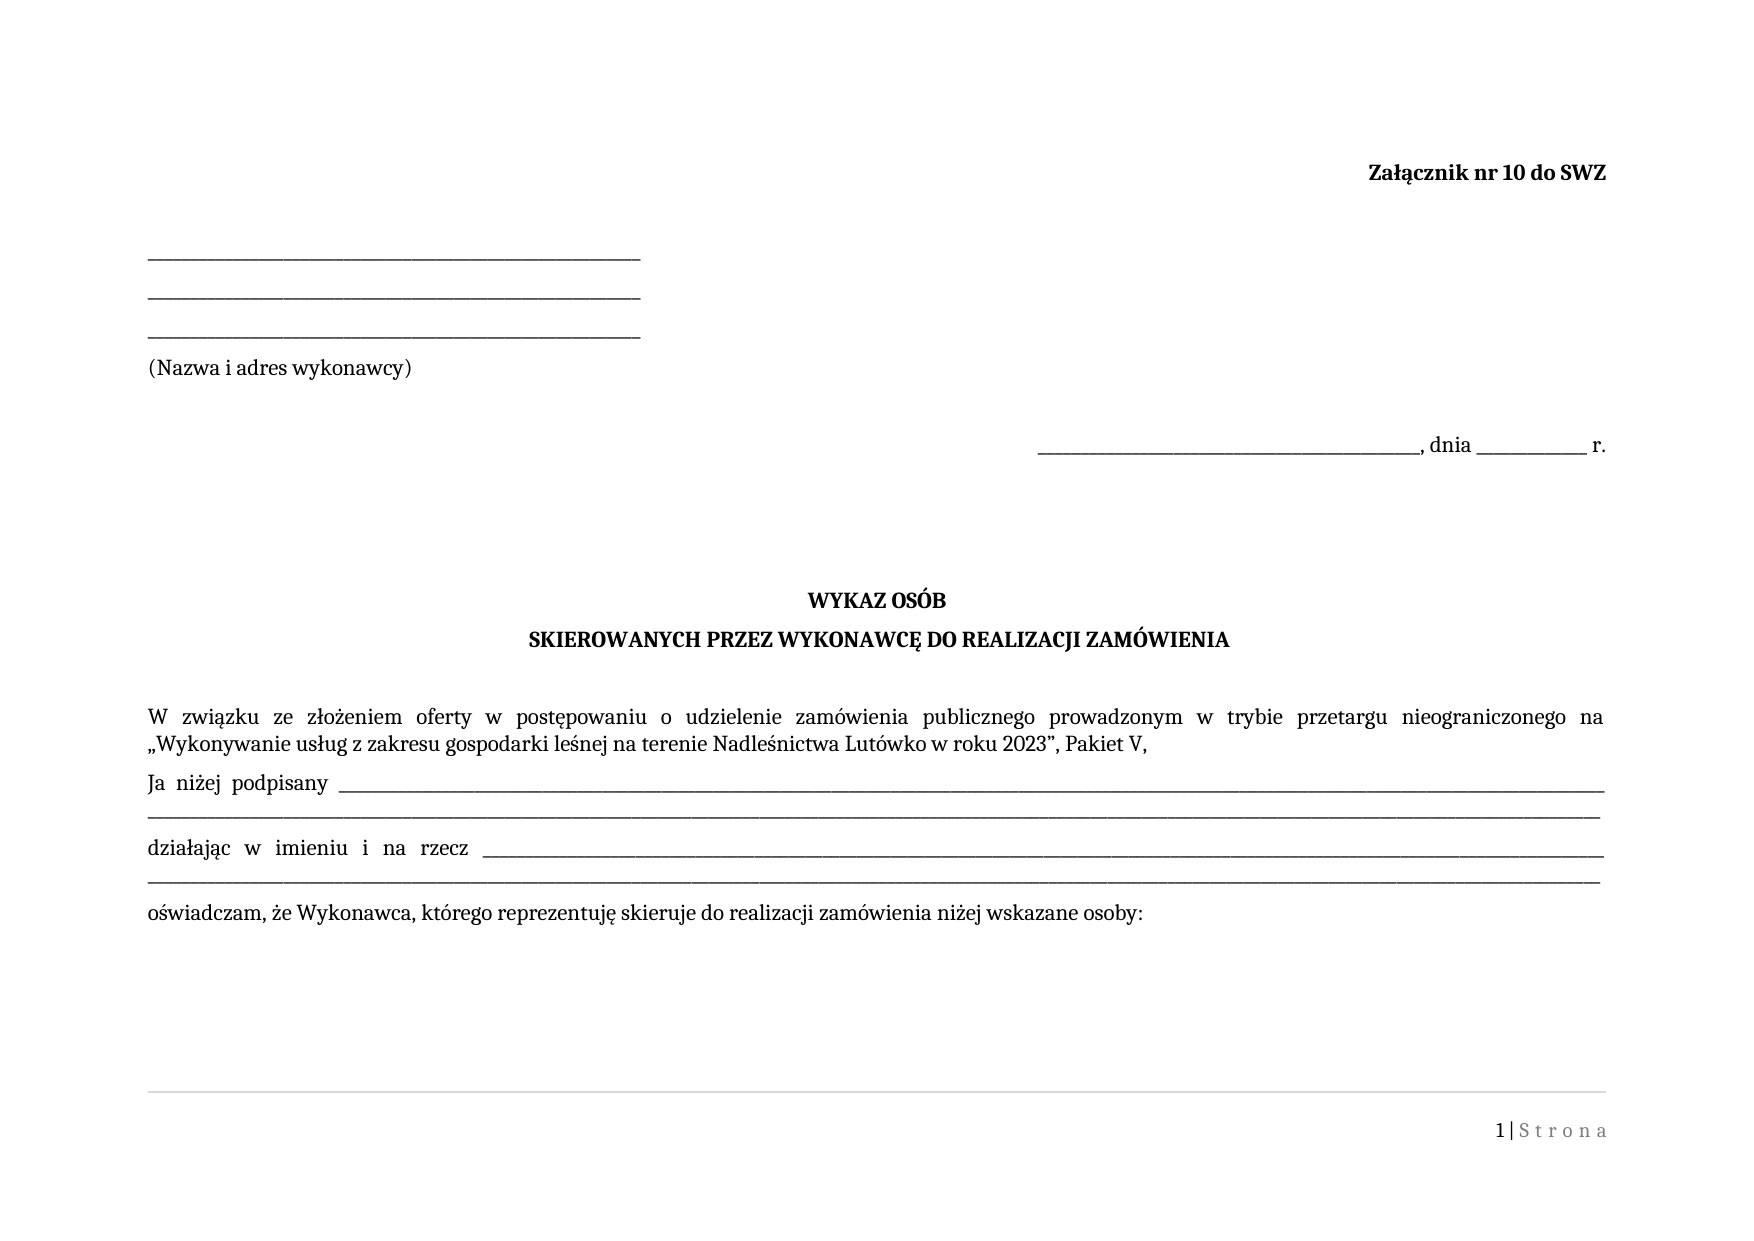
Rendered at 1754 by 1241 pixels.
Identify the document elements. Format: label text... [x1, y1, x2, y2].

text działając w imieniu i na rzecz ____________________________________________________________________________________________________________________________________ ___________________________________________________________________________________________________________________________________________________________________________ [148, 834, 1606, 887]
text WYKAZ OSÓB [148, 587, 1606, 614]
text W związku ze złożeniem oferty w postępowaniu o udzielenie zamówienia publicznego prowadzonym w trybie przetargu nieograniczonego na „Wykonywanie usług z zakresu gospodarki leśnej na terenie Nadleśnictwa Lutówko w roku 2023”, Pakiet V, [148, 704, 1606, 757]
text SKIEROWANYCH PRZEZ WYKONAWCĘ DO REALIZACJI ZAMÓWIENIA [148, 626, 1606, 653]
text (Nazwa i adres wykonawcy) [148, 354, 1606, 381]
text Ja niżej podpisany _____________________________________________________________________________________________________________________________________________________ ___________________________________________________________________________________________________________________________________________________________________________ [148, 769, 1606, 822]
text __________________________________________________________ [148, 277, 1606, 303]
text _____________________________________________, dnia _____________ r. [148, 432, 1606, 458]
text Załącznik nr 10 do SWZ [148, 160, 1606, 186]
text __________________________________________________________ [148, 316, 1606, 342]
text __________________________________________________________ [148, 238, 1606, 264]
text oświadczam, że Wykonawca, którego reprezentuję skieruje do realizacji zamówienia niżej wskazane osoby: [148, 900, 1606, 926]
